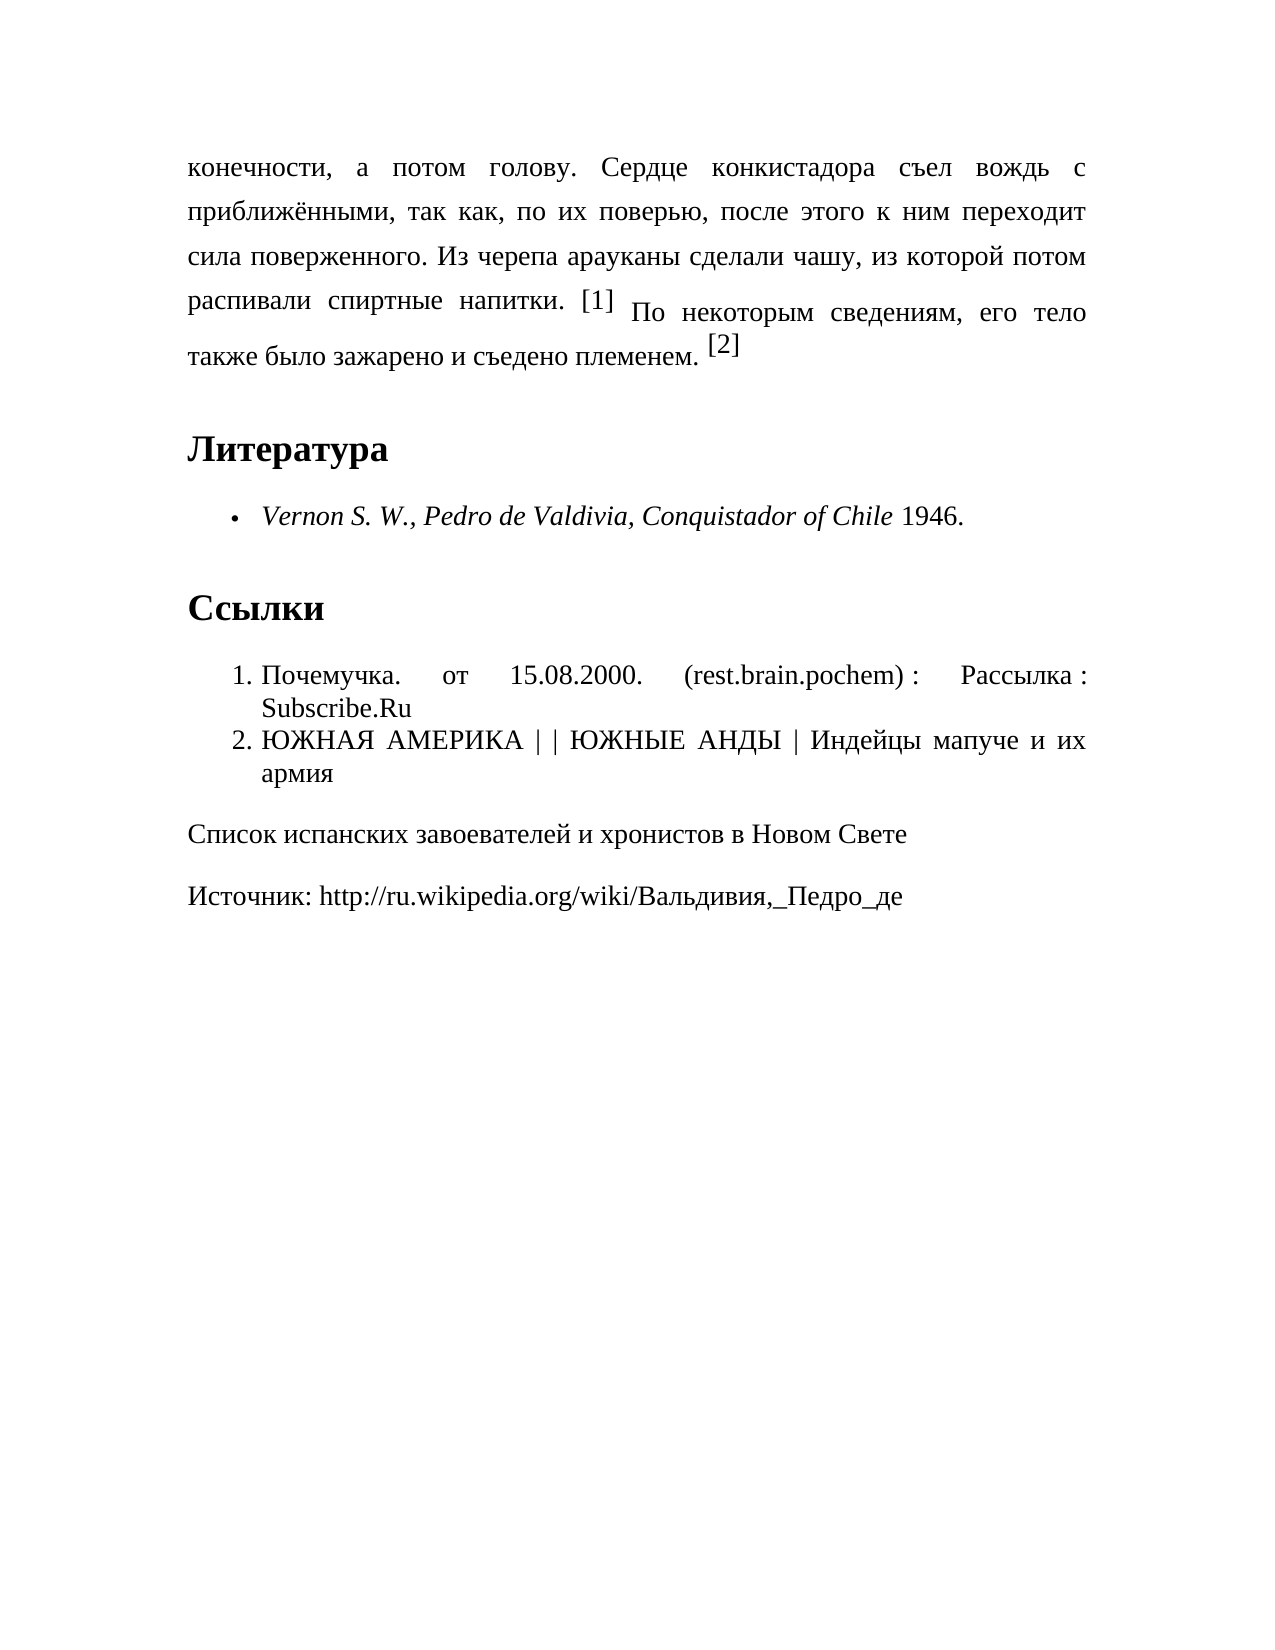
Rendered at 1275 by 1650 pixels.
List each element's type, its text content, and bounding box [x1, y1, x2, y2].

text Источник: http://ru.wikipedia.org/wiki/Вальдивия,_Педро_де [187, 879, 1087, 912]
text Список испанских завоевателей и хронистов в Новом Свете [187, 817, 1087, 850]
list Vernon S. W., Pedro de Valdivia, Conquistador of Chile 1946. [232, 499, 1087, 531]
list Литература [187, 426, 1087, 469]
list Ссылки [187, 586, 1087, 629]
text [187, 150, 1087, 372]
list Почемучка. от 15.08.2000. (rest.brain.pochem) : Рассылка : Subscribe.Ru [232, 658, 1087, 723]
list ЮЖНАЯ АМЕРИКА | | ЮЖНЫЕ АНДЫ | Индейцы мапуче и их армия [232, 723, 1087, 788]
